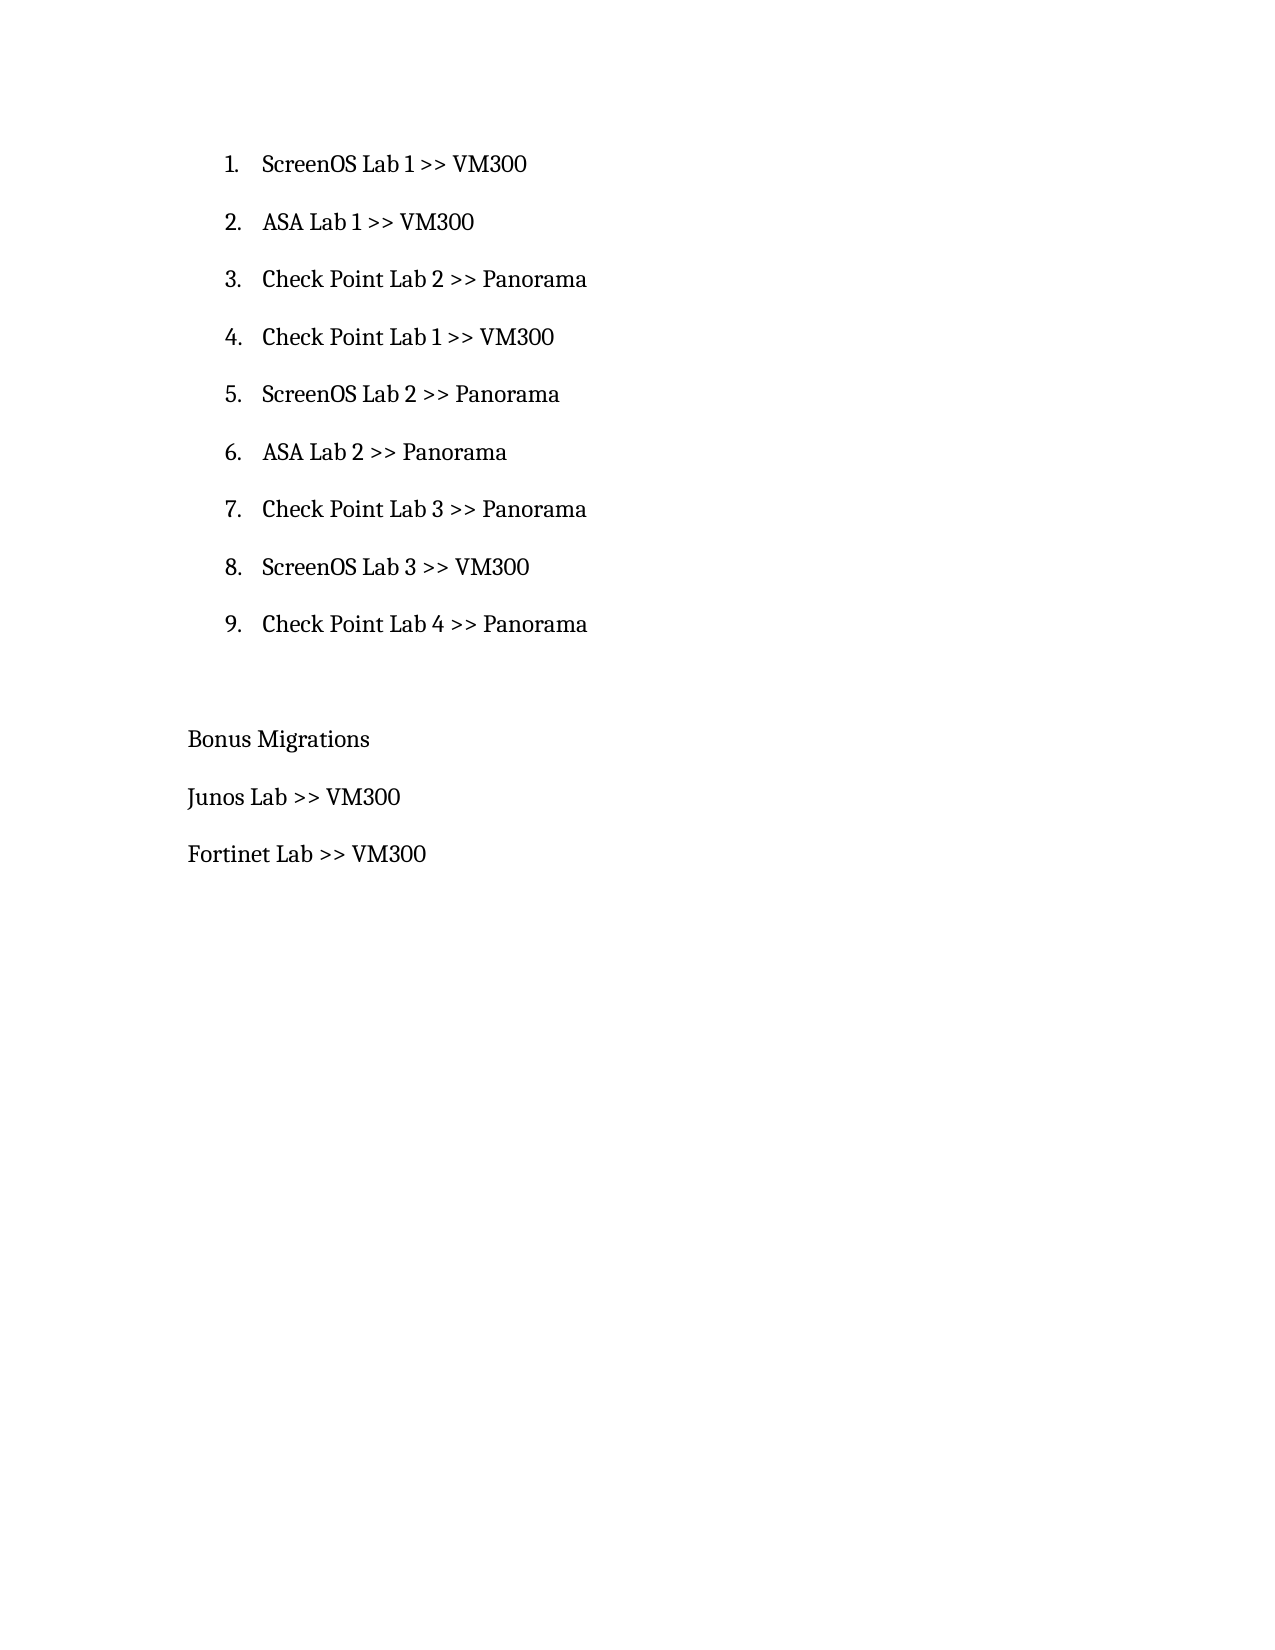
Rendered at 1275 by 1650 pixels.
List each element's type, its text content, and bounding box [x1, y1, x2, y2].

list ScreenOS Lab 2 >> Panorama [225, 380, 1087, 437]
list ScreenOS Lab 1 >> VM300 [225, 150, 1087, 207]
text Fortinet Lab >> VM300 [187, 840, 1087, 869]
list ASA Lab 1 >> VM300 [225, 207, 1087, 265]
list ScreenOS Lab 3 >> VM300 [225, 552, 1087, 610]
list Check Point Lab 4 >> Panorama [225, 610, 1087, 667]
list Check Point Lab 3 >> Panorama [225, 495, 1087, 552]
list ASA Lab 2 >> Panorama [225, 437, 1087, 495]
list Check Point Lab 1 >> VM300 [225, 322, 1087, 380]
list Check Point Lab 2 >> Panorama [225, 265, 1087, 322]
text Bonus Migrations [187, 725, 1087, 782]
text Junos Lab >> VM300 [187, 782, 1087, 840]
